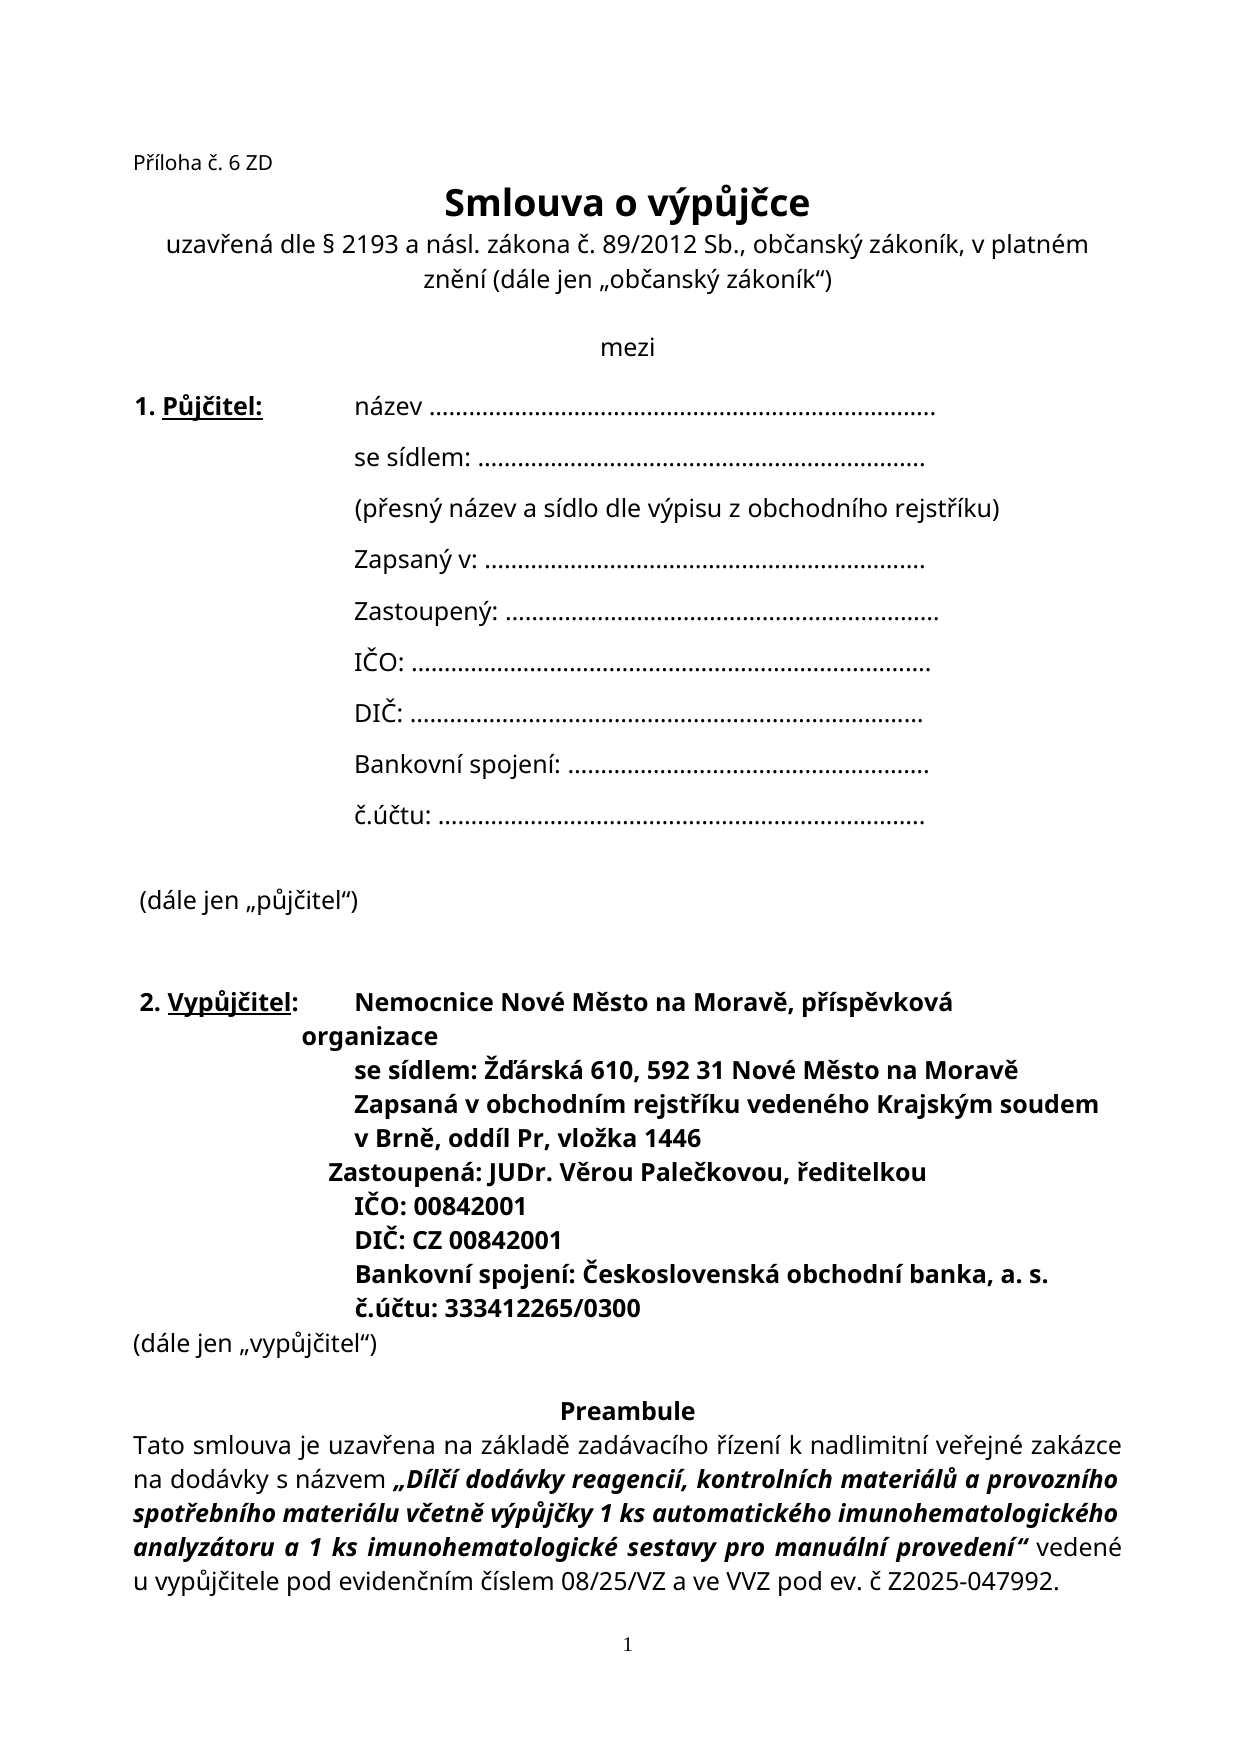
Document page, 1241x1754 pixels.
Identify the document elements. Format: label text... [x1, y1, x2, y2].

text Příloha č. 6 ZD [133, 148, 1122, 176]
text organizace [133, 1019, 1122, 1053]
text (dále jen „vypůjčitel“) [133, 1325, 1122, 1359]
text uzavřená dle § 2193 a násl. zákona č. 89/2012 Sb., občanský zákoník, v platném znění (dále jen „občanský zákoník“) [133, 227, 1122, 295]
text č.účtu: 333412265/0300 [354, 1291, 1122, 1325]
text Smlouva o výpůjčce [133, 176, 1122, 227]
text (přesný název a sídlo dle výpisu z obchodního rejstříku) [354, 491, 1122, 525]
text Zapsaný v: …………………………………………………………. [354, 542, 1122, 576]
text IČO: 00842001 [207, 1189, 1122, 1223]
text se sídlem: ………………………………………………………….. [354, 440, 1122, 474]
text DIČ: CZ 00842001 [207, 1223, 1122, 1257]
text Bankovní spojení: Československá obchodní banka, a. s. [354, 1257, 1122, 1291]
text Tato smlouva je uzavřena na základě zadávacího řízení k nadlimitní veřejné zakázce na dodávky s názvem „Dílčí dodávky reagencií, kontrolních materiálů a provozního spotřebního materiálu včetně výpůjčky 1 ks automatického imunohematologického analyzátoru a 1 ks imunohematologické sestavy pro manuální provedení“ vedené u vypůjčitele pod evidenčním číslem 08/25/VZ a ve VVZ pod ev. č Z2025-047992. [133, 1427, 1122, 1598]
text 1. Půjčitel: název ………………………………………………………………….. [134, 389, 1122, 423]
text se sídlem: Žďárská 610, 592 31 Nové Město na Moravě [133, 1053, 1122, 1087]
text mezi [133, 329, 1122, 363]
text DIČ: …………………………………………………………………… [354, 695, 1122, 729]
text 2. Vypůjčitel: Nemocnice Nové Město na Moravě, příspěvková [133, 984, 1122, 1019]
text Zapsaná v obchodním rejstříku vedeného Krajským soudem v Brně, oddíl Pr, vložka 1446 [354, 1087, 1122, 1155]
text Zastoupená: JUDr. Věrou Palečkovou, ředitelkou [170, 1155, 1122, 1189]
text Bankovní spojení: ………………………………………………. [354, 746, 1122, 780]
text č.účtu: ……………………………………………………………….. [354, 797, 1122, 831]
text (dále jen „půjčitel“) [133, 882, 1122, 916]
text Preambule [133, 1393, 1122, 1427]
text IČO: ……………………………………………………………………. [354, 644, 1122, 678]
text Zastoupený: ………………………………………………………… [354, 593, 1122, 627]
